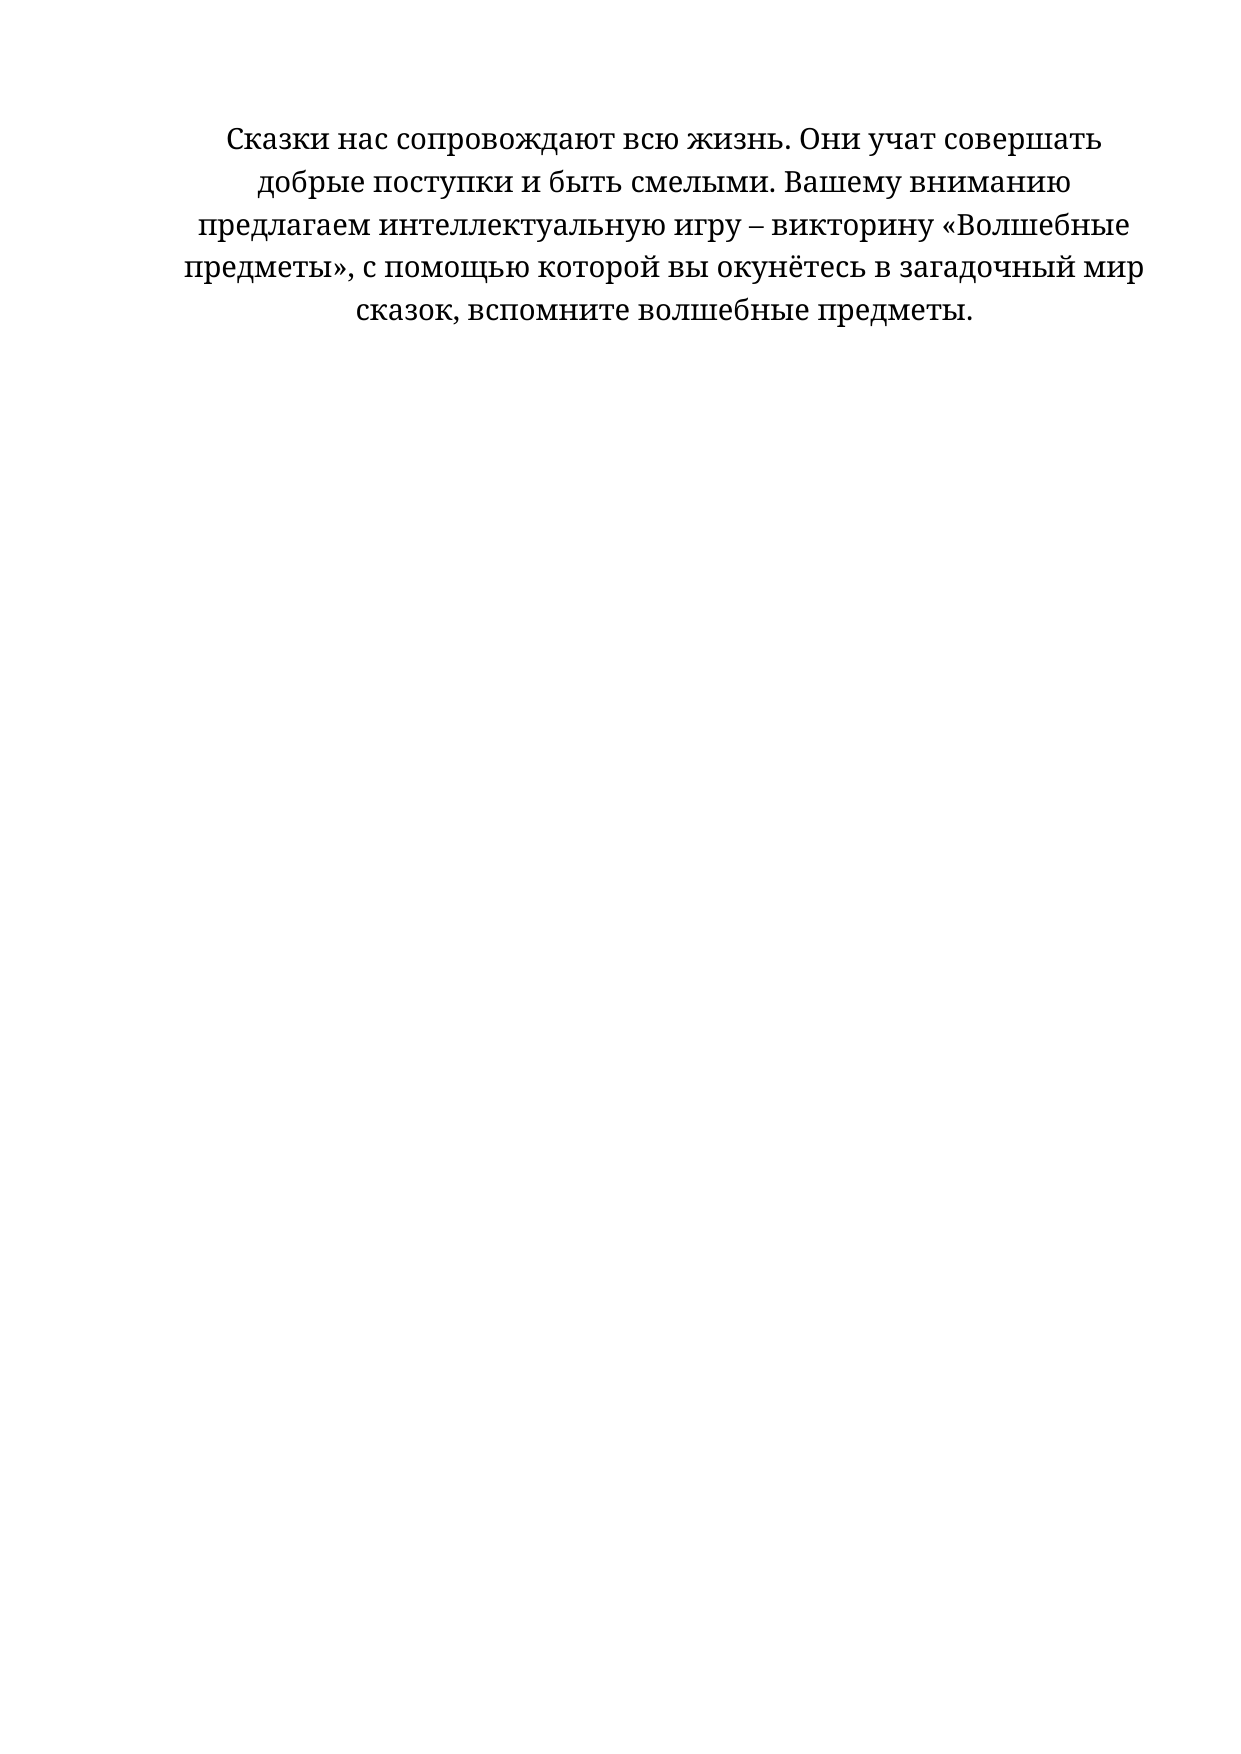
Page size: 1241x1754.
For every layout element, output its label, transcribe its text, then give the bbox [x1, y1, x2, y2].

text Сказки нас сопровождают всю жизнь. Они учат совершать добрые поступки и быть смелыми. Вашему вниманию предлагаем интеллектуальную игру – викторину «Волшебные предметы», с помощью которой вы окунётесь в загадочный мир сказок, вспомните волшебные предметы. [177, 118, 1152, 329]
